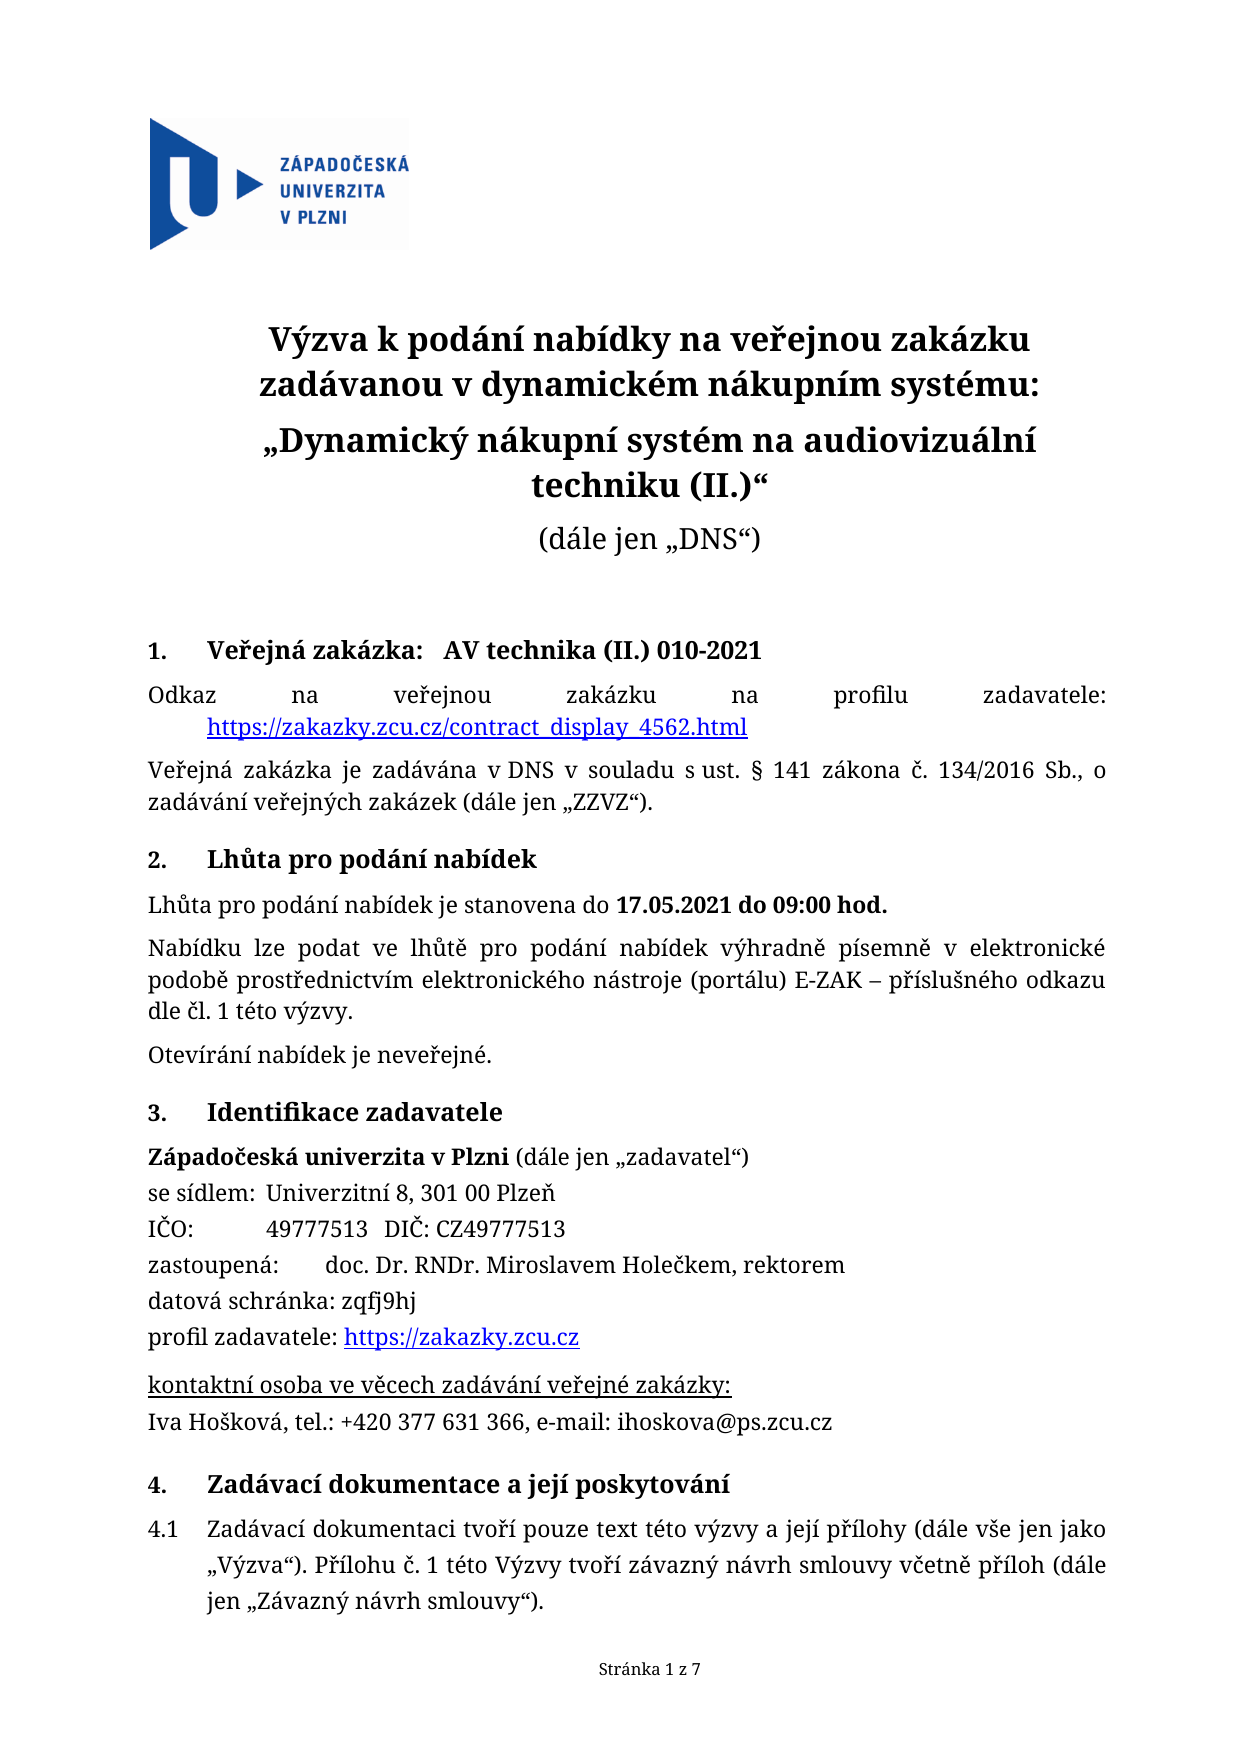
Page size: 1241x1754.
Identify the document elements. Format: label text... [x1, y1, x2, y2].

text Výzva k podání nabídky na veřejnou zakázku zadávanou v dynamickém nákupním systému: [192, 316, 1107, 406]
text Odkaz na veřejnou zakázku na profilu zadavatele: https://zakazky.zcu.cz/contract_display_4562.html [148, 679, 1107, 742]
text Otevírání nabídek je neveřejné. [148, 1038, 1107, 1070]
text zastoupená: doc. Dr. RNDr. Miroslavem Holečkem, rektorem [148, 1249, 1107, 1280]
text kontaktní osoba ve věcech zadávání veřejné zakázky: [148, 1369, 1107, 1401]
text Nabídku lze podat ve lhůtě pro podání nabídek výhradně písemně v elektronické podobě prostřednictvím elektronického nástroje (portálu) E-ZAK – příslušného odkazu dle čl. 1 této výzvy. [148, 932, 1107, 1026]
text Západočeská univerzita v Plzni (dále jen „zadavatel“) [148, 1141, 1107, 1173]
text IČO: 49777513 DIČ: CZ49777513 [148, 1213, 1107, 1244]
subtitle Zadávací dokumentace a její poskytování [148, 1466, 1107, 1500]
list Zadávací dokumentaci tvoří pouze text této výzvy a její přílohy (dále vše jen jako „Výzva“). Přílohu č. 1 této Výzvy tvoří závazný návrh smlouvy včetně příloh (dále jen „Závazný návrh smlouvy“). [148, 1513, 1107, 1616]
subtitle Identifikace zadavatele [148, 1095, 1107, 1129]
subtitle Veřejná zakázka: AV technika (II.) 010-2021 [148, 633, 1107, 667]
text datová schránka: zqfj9hj [148, 1285, 1107, 1316]
subtitle Lhůta pro podání nabídek [148, 842, 1107, 876]
text profil zadavatele: https://zakazky.zcu.cz [148, 1321, 1107, 1352]
text se sídlem: Univerzitní 8, 301 00 Plzeň [148, 1177, 1107, 1208]
picture [150, 118, 409, 250]
text (dále jen „DNS“) [192, 518, 1107, 558]
text „Dynamický nákupní systém na audiovizuální techniku (II.)“ [192, 417, 1107, 508]
text Iva Hošková, tel.: +420 377 631 366, e-mail: ihoskova@ps.zcu.cz [148, 1405, 1107, 1437]
text Veřejná zakázka je zadávána v DNS v souladu s ust. § 141 zákona č. 134/2016 Sb., o zadávání veřejných zakázek (dále jen „ZZVZ“). [148, 754, 1107, 817]
text Lhůta pro podání nabídek je stanovena do 17.05.2021 do 09:00 hod. [148, 888, 1107, 920]
